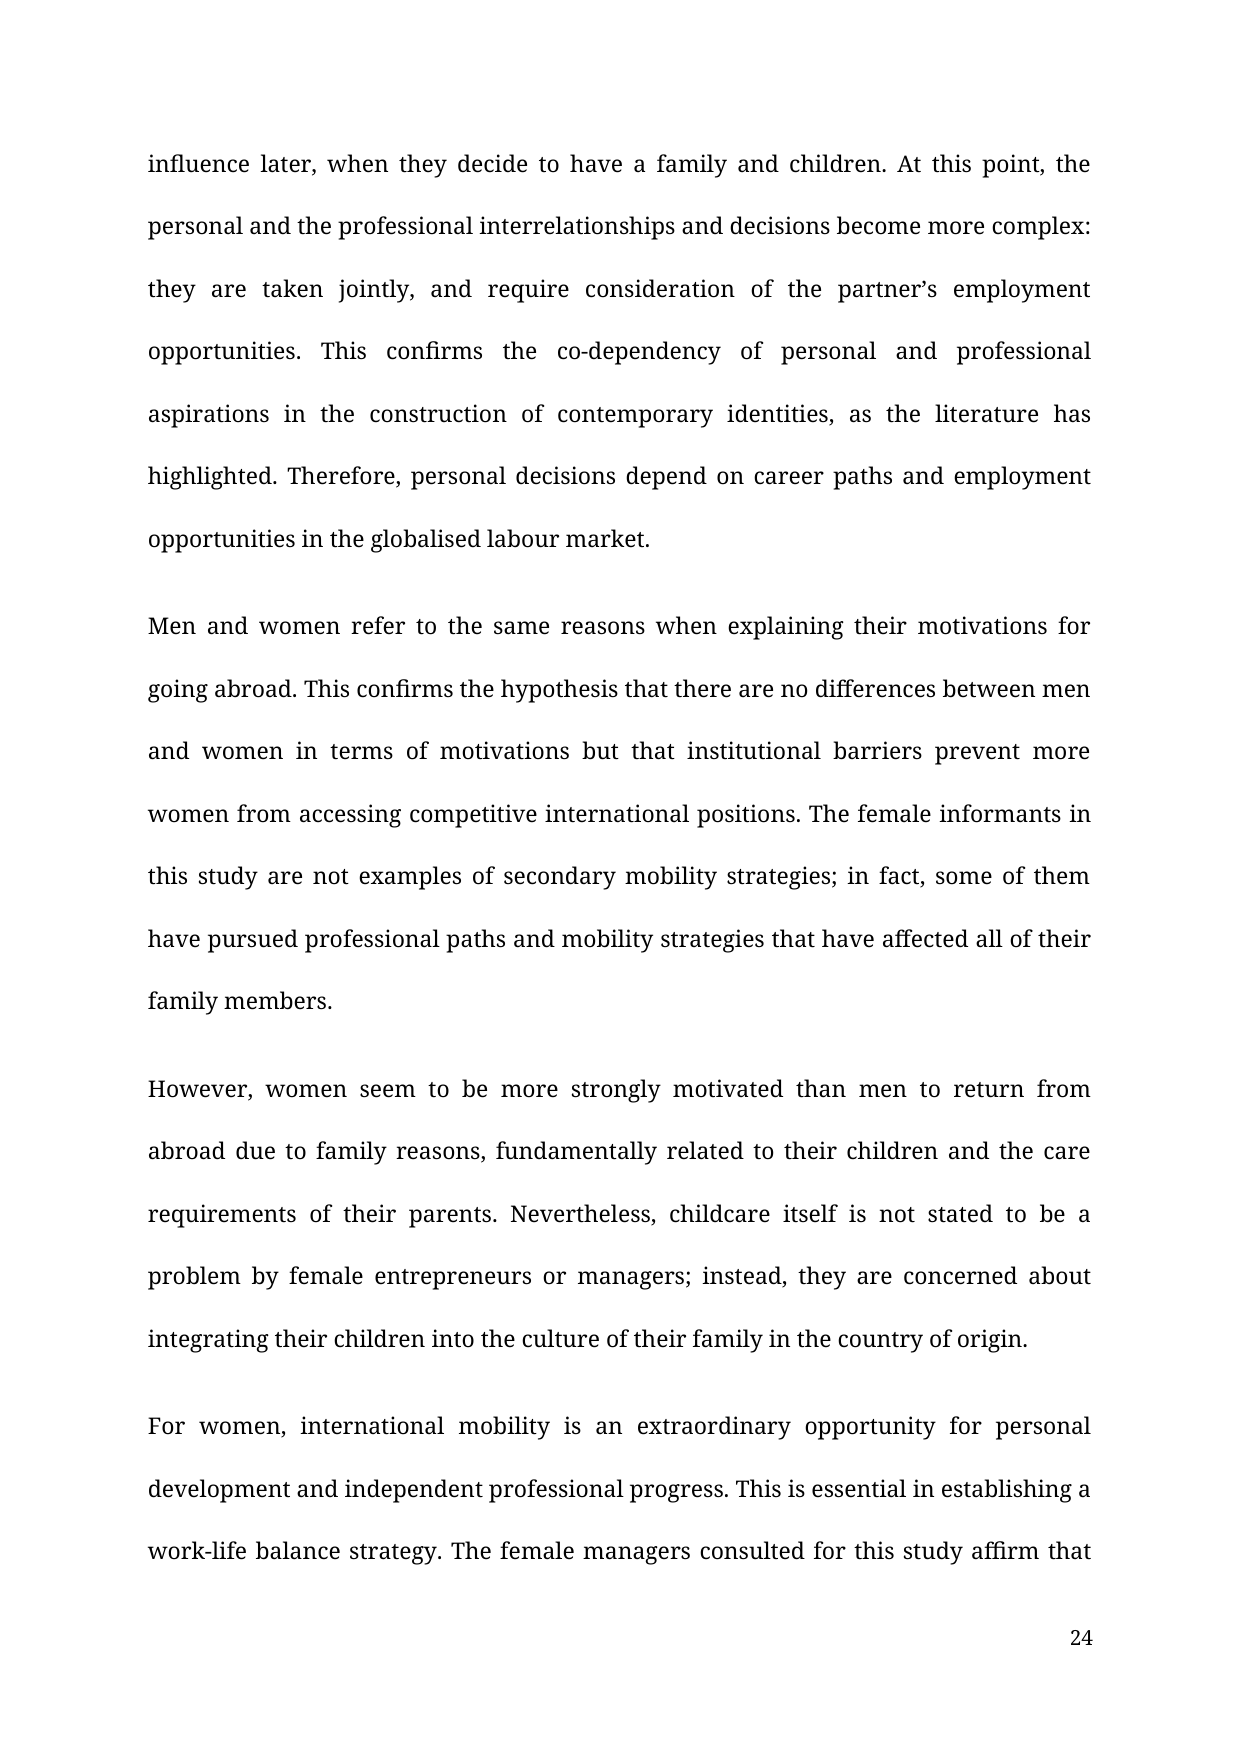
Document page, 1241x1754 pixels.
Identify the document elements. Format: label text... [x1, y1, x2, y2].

text However, women seem to be more strongly motivated than men to return from abroad due to family reasons, fundamentally related to their children and the care requirements of their parents. Nevertheless, childcare itself is not stated to be a problem by female entrepreneurs or managers; instead, they are concerned about integrating their children into the culture of their family in the country of origin. [148, 1073, 1092, 1354]
text Men and women refer to the same reasons when explaining their motivations for going abroad. This confirms the hypothesis that there are no differences between men and women in terms of motivations but that institutional barriers prevent more women from accessing competitive international positions. The female informants in this study are not examples of secondary mobility strategies; in fact, some of them have pursued professional paths and mobility strategies that have affected all of their family members. [148, 610, 1092, 1016]
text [148, 1410, 1092, 1566]
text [148, 148, 1092, 554]
